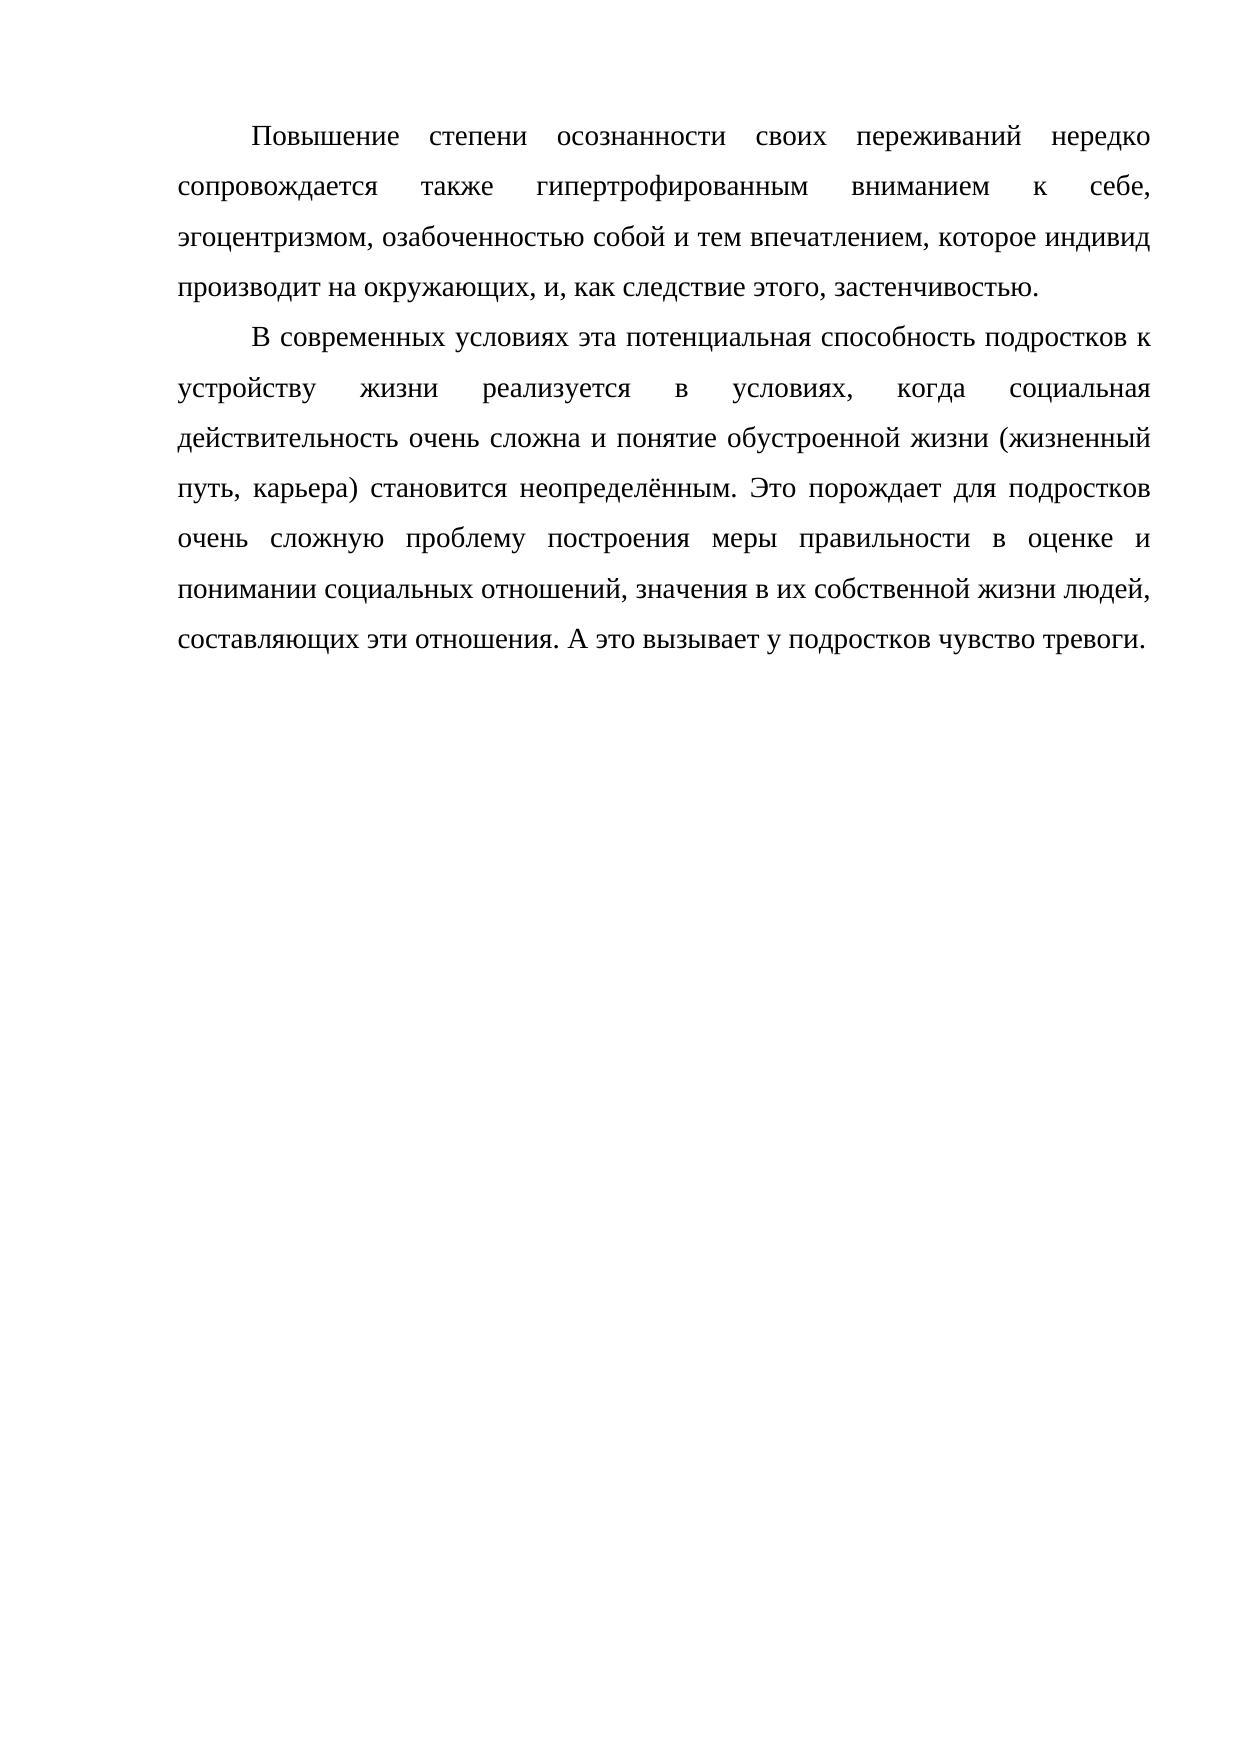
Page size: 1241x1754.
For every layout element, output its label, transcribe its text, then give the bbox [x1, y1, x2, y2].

text Повышение степени осознанности своих переживаний нередко сопровождается также гипертрофированным вниманием к себе, эгоцентризмом, озабоченностью собой и тем впечатлением, которое индивид производит на окружающих, и, как следствие этого, застенчивостью. [177, 118, 1152, 303]
text В современных условиях эта потенциальная способность подростков к устройству жизни реализуется в условиях, когда социальная действительность очень сложна и понятие обустроенной жизни (жизненный путь, карьера) становится неопределённым. Это порождает для подростков очень сложную проблему построения меры правильности в оценке и понимании социальных отношений, значения в их собственной жизни людей, составляющих эти отношения. А это вызывает у подростков чувство тревоги. [177, 319, 1152, 655]
